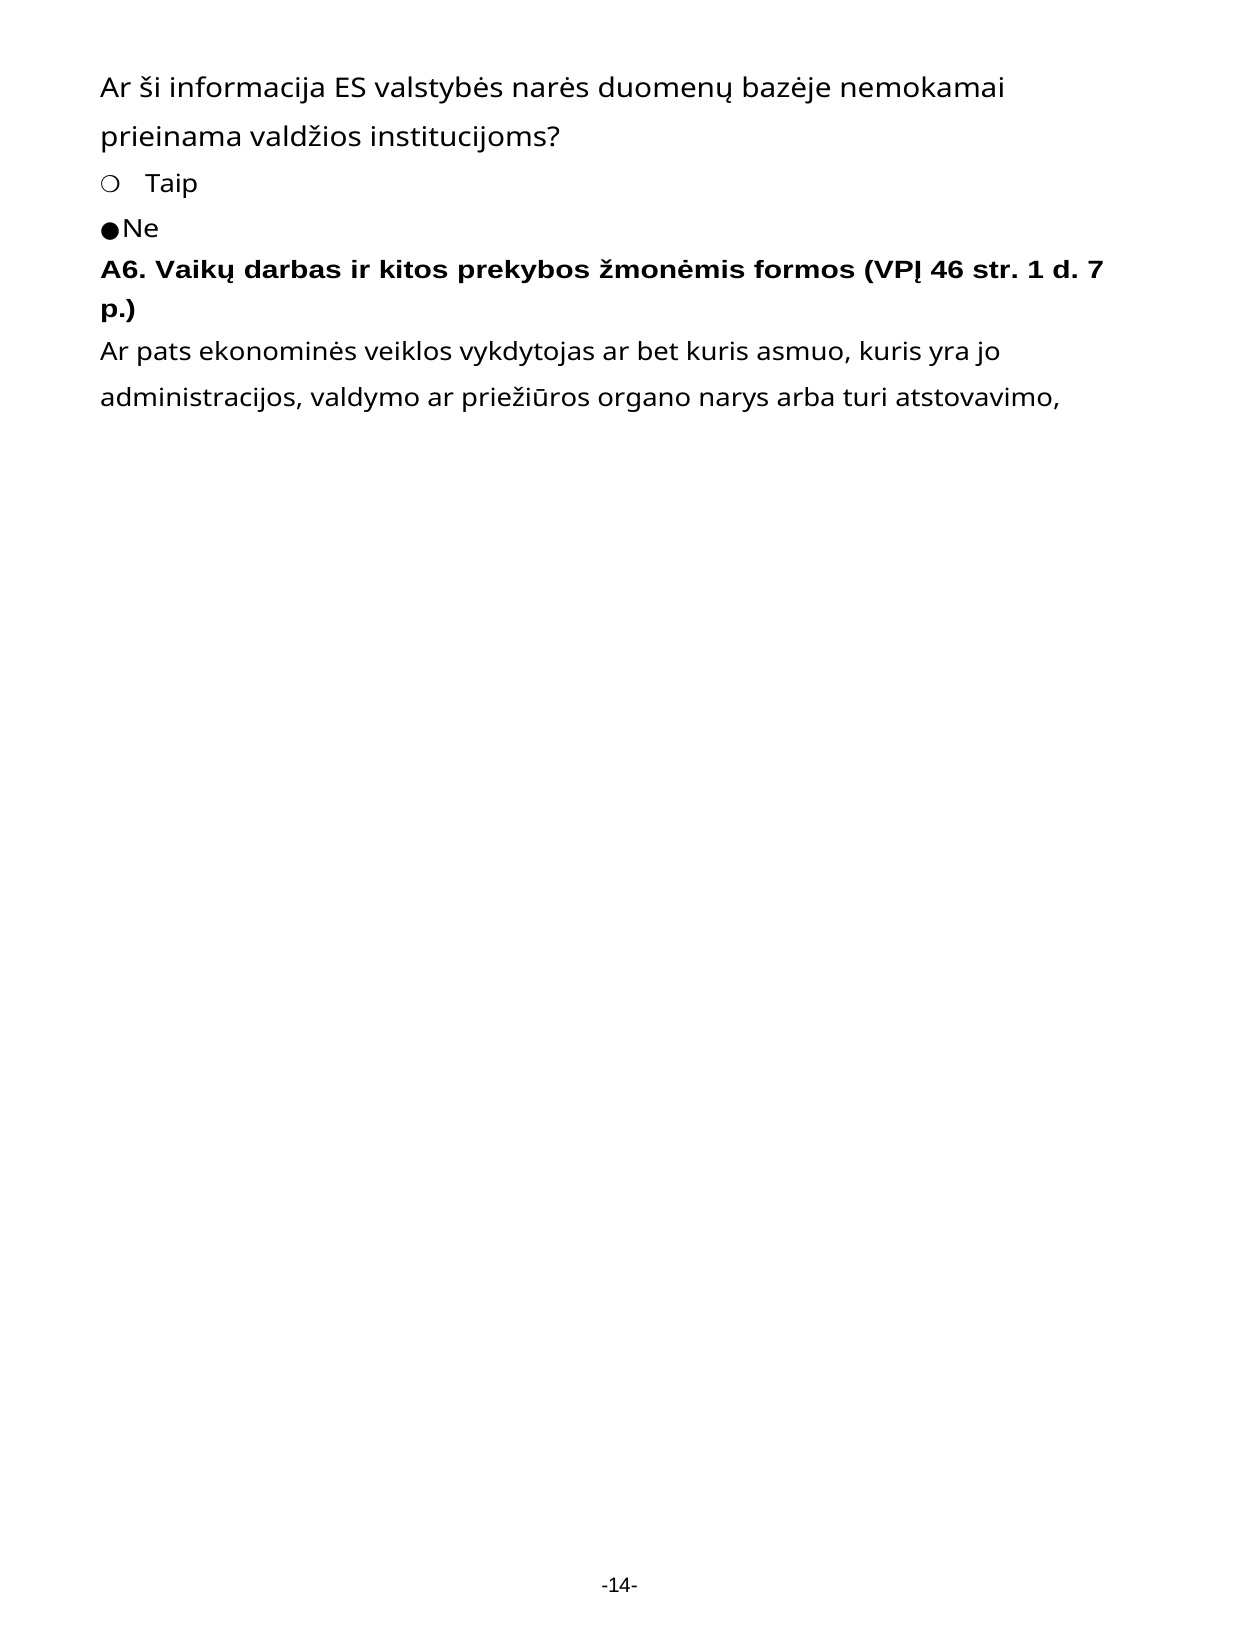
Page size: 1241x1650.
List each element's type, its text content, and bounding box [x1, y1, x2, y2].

subtitle Ar ši informacija ES valstybės narės duomenų bazėje nemokamai prieinama valdžios institucijoms? [100, 69, 1152, 154]
list Ne [100, 210, 1152, 244]
subtitle A6. Vaikų darbas ir kitos prekybos žmonėmis formos (VPĮ 46 str. 1 d. 7 p.) [100, 255, 1110, 323]
text Ar pats ekonominės veiklos vykdytojas ar bet kuris asmuo, kuris yra jo administracijos, valdymo ar priežiūros organo narys arba turi atstovavimo, [100, 333, 1152, 413]
list Taip [100, 166, 1152, 200]
